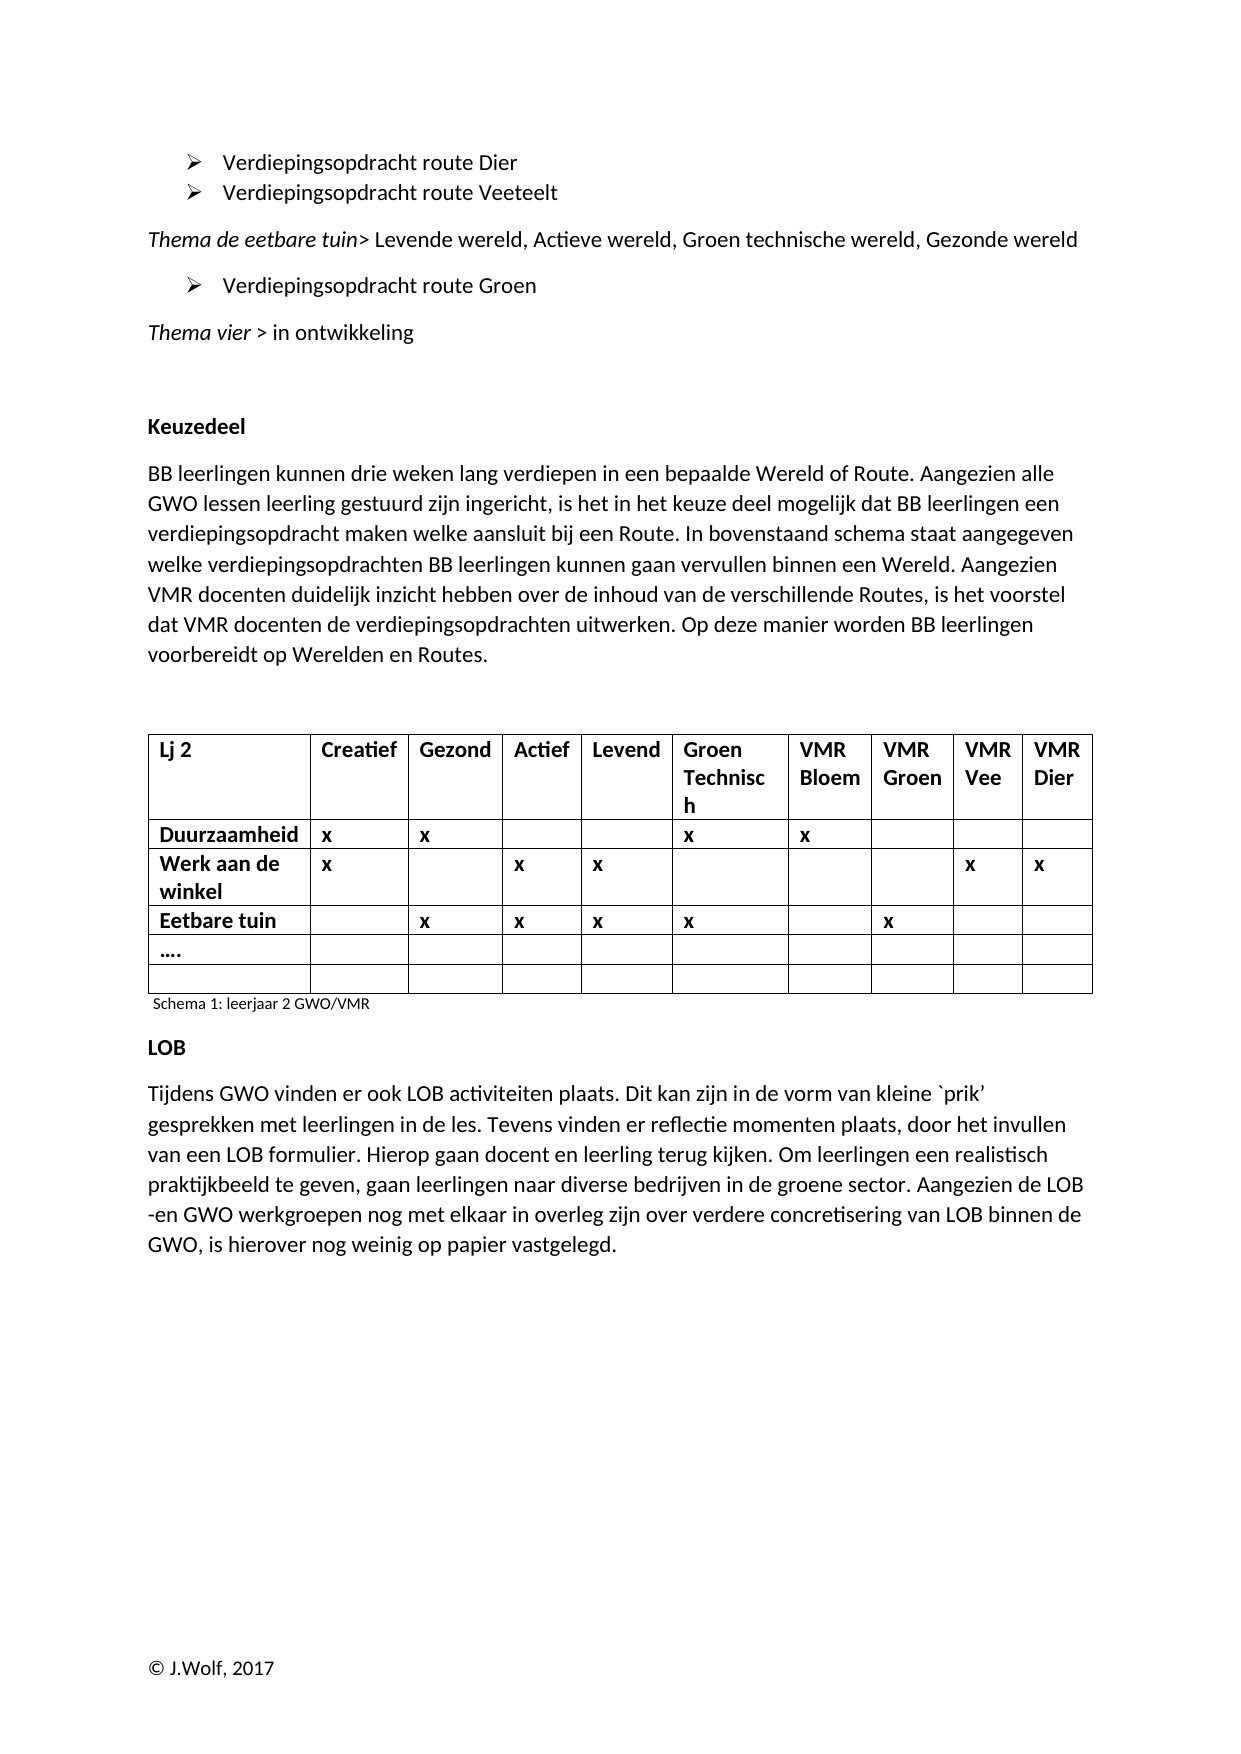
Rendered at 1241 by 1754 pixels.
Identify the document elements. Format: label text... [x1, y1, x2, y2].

table_cell [582, 935, 672, 963]
table_cell [1023, 965, 1092, 992]
table_cell [409, 965, 502, 992]
table_cell [1023, 906, 1092, 934]
table_cell [503, 965, 581, 992]
table_cell [673, 935, 788, 963]
table_header VMR Vee [954, 735, 1022, 819]
table_cell …. [149, 935, 310, 963]
table_cell [954, 906, 1022, 934]
table_cell [311, 906, 408, 934]
table_cell [872, 965, 953, 992]
table_cell x [954, 849, 1022, 905]
table_header Groen Technisch [673, 735, 788, 819]
table_header Lj 2 [149, 735, 310, 819]
table_cell [789, 906, 871, 934]
table_header Actief [503, 735, 581, 819]
table_cell x [503, 906, 581, 934]
table_header VMR Groen [872, 735, 953, 819]
list Verdiepingsopdracht route Dier [185, 148, 1093, 176]
list Verdiepingsopdracht route Veeteelt [185, 178, 1093, 206]
table_cell Werk aan de winkel [149, 849, 310, 905]
table_cell x [582, 849, 672, 905]
text Schema 1: leerjaar 2 GWO/VMR [148, 994, 1093, 1014]
table_cell x [409, 906, 502, 934]
table_cell [954, 935, 1022, 963]
table_cell [409, 935, 502, 963]
table_cell x [673, 820, 788, 848]
table_cell [311, 935, 408, 963]
table_cell [789, 849, 871, 905]
table_cell Duurzaamheid [149, 820, 310, 848]
table_cell [872, 849, 953, 905]
table_cell [1023, 935, 1092, 963]
table_header Gezond [409, 735, 502, 819]
table_cell [149, 965, 310, 992]
table_cell x [1023, 849, 1092, 905]
table_cell [673, 965, 788, 992]
table_cell [954, 965, 1022, 992]
table_cell [1023, 820, 1092, 848]
table_cell [789, 935, 871, 963]
table_cell [311, 965, 408, 992]
table_header VMR Dier [1023, 735, 1092, 819]
table_cell x [311, 820, 408, 848]
table_cell [954, 820, 1022, 848]
table_cell [503, 935, 581, 963]
table_cell [582, 820, 672, 848]
table_cell [872, 820, 953, 848]
table_cell Eetbare tuin [149, 906, 310, 934]
table_header VMR Bloem [789, 735, 871, 819]
table_cell [582, 965, 672, 992]
table_header Creatief [311, 735, 408, 819]
list Verdiepingsopdracht route Groen [185, 272, 1093, 299]
text BB leerlingen kunnen drie weken lang verdiepen in een bepaalde Wereld of Route. Aangezien alle GWO lessen leerling gestuurd zijn ingericht, is het in het keuze deel mogelijk dat BB leerlingen een verdiepingsopdracht maken welke aansluit bij een Route. In bovenstaand schema staat aangegeven welke verdiepingsopdrachten BB leerlingen kunnen gaan vervullen binnen een Wereld. Aangezien VMR docenten duidelijk inzicht hebben over de inhoud van de verschillende Routes, is het voorstel dat VMR docenten de verdiepingsopdrachten uitwerken. Op deze manier worden BB leerlingen voorbereidt op Werelden en Routes. [148, 459, 1093, 668]
text Tijdens GWO vinden er ook LOB activiteiten plaats. Dit kan zijn in de vorm van kleine `prik’ gesprekken met leerlingen in de les. Tevens vinden er reflectie momenten plaats, door het invullen van een LOB formulier. Hierop gaan docent en leerling terug kijken. Om leerlingen een realistisch praktijkbeeld te geven, gaan leerlingen naar diverse bedrijven in de groene sector. Aangezien de LOB -en GWO werkgroepen nog met elkaar in overleg zijn over verdere concretisering van LOB binnen de GWO, is hierover nog weinig op papier vastgelegd. [148, 1079, 1093, 1259]
table_cell [673, 849, 788, 905]
table_cell [872, 935, 953, 963]
text Thema de eetbare tuin> Levende wereld, Actieve wereld, Groen technische wereld, Gezonde wereld [148, 225, 1093, 253]
table_cell x [789, 820, 871, 848]
table_cell [789, 965, 871, 992]
table_cell x [673, 906, 788, 934]
text Keuzedeel [148, 412, 1093, 440]
table_cell x [503, 849, 581, 905]
table_cell [503, 820, 581, 848]
table_cell x [409, 820, 502, 848]
table_header Levend [582, 735, 672, 819]
table_cell x [872, 906, 953, 934]
text Thema vier > in ontwikkeling [148, 318, 1093, 346]
text LOB [148, 1033, 1093, 1061]
table_cell x [582, 906, 672, 934]
table_cell x [311, 849, 408, 905]
table_cell [409, 849, 502, 905]
